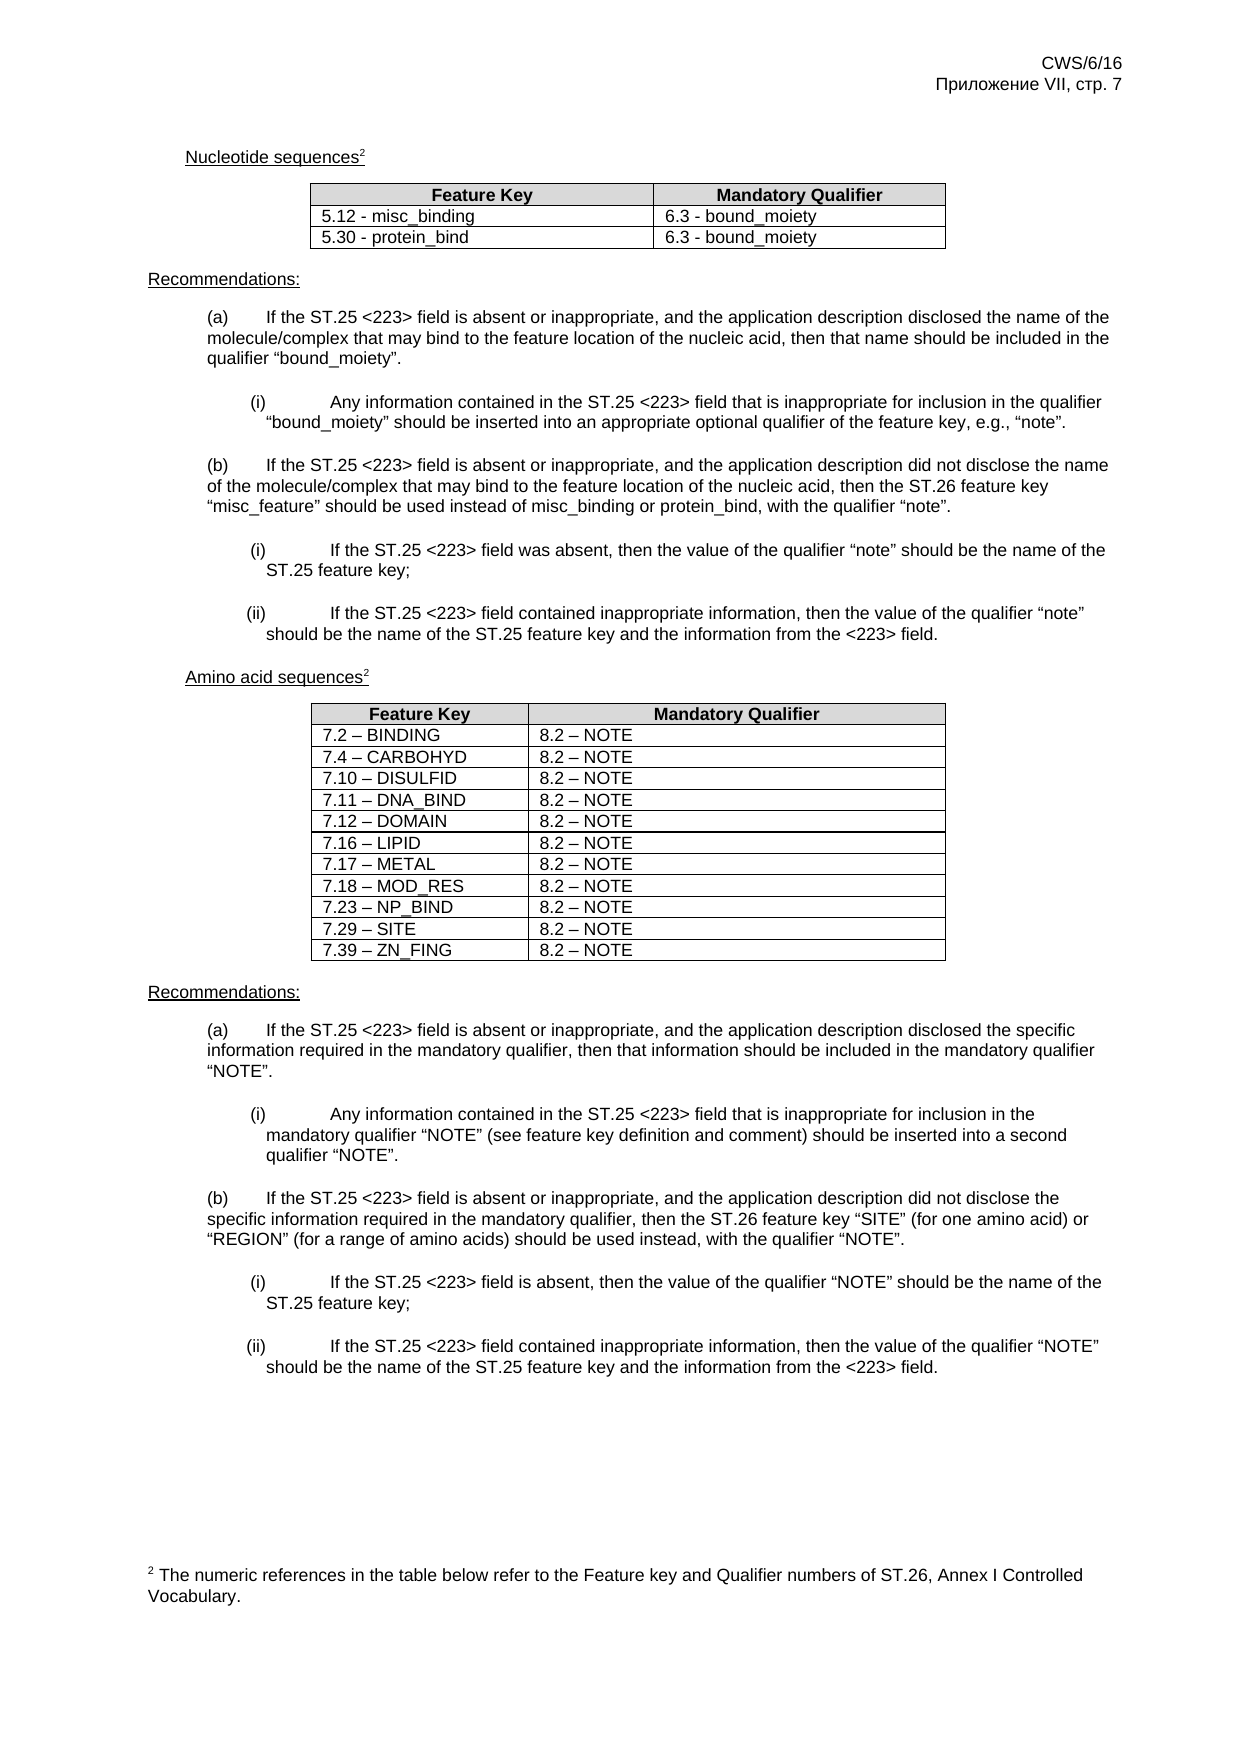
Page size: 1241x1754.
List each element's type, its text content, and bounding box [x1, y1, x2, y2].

list If the ST.25 <223> field contained inappropriate information, then the value of the qualifier “note” should be the name of the ST.25 feature key and the information from the <223> field. [266, 603, 1122, 644]
list If the ST.25 <223> field is absent or inappropriate, and the application description did not disclose the specific information required in the mandatory qualifier, then the ST.26 feature key “SITE” (for one amino acid) or “REGION” (for a range of amino acids) should be used instead, with the qualifier “NOTE”. [207, 1188, 1122, 1249]
list If the ST.25 <223> field is absent or inappropriate, and the application description disclosed the name of the molecule/complex that may bind to the feature location of the nucleic acid, then that name should be included in the qualifier “bound_moiety”. [207, 307, 1122, 368]
table_cell 7.29 – SITE [312, 918, 528, 939]
table_cell 8.2 – NOTE [529, 725, 945, 746]
list If the ST.25 <223> field is absent or inappropriate, and the application description did not disclose the name of the molecule/complex that may bind to the feature location of the nucleic acid, then the ST.26 feature key “misc_feature” should be used instead of misc_binding or protein_bind, with the qualifier “note”. [207, 455, 1122, 516]
table_cell 8.2 – NOTE [529, 768, 945, 788]
table_cell 7.39 – ZN_FING [312, 940, 528, 960]
table_cell 8.2 – NOTE [529, 918, 945, 939]
table_cell 6.3 - bound_moiety [654, 227, 945, 248]
table_cell 7.18 – MOD_RES [312, 875, 528, 896]
list Any information contained in the ST.25 <223> field that is inappropriate for inclusion in the qualifier “bound_moiety” should be inserted into an appropriate optional qualifier of the feature key, e.g., “note”. [266, 391, 1122, 432]
table_cell 6.3 - bound_moiety [654, 206, 945, 226]
list If the ST.25 <223> field contained inappropriate information, then the value of the qualifier “NOTE” should be the name of the ST.25 feature key and the information from the <223> field. [266, 1336, 1122, 1377]
table_cell 7.16 – LIPID [312, 833, 528, 853]
table_cell 7.4 – CARBOHYD [312, 747, 528, 767]
table_cell 8.2 – NOTE [529, 897, 945, 917]
table_cell 5.30 - protein_bind [311, 227, 653, 248]
table_cell 7.11 – DNA_BIND [312, 790, 528, 810]
table_header Mandatory Qualifier [654, 184, 945, 205]
table_cell 7.2 – BINDING [312, 725, 528, 746]
table_cell 5.12 - misc_binding [311, 206, 653, 226]
table_header Feature Key [311, 184, 653, 205]
list If the ST.25 <223> field is absent, then the value of the qualifier “NOTE” should be the name of the ST.25 feature key; [266, 1272, 1122, 1313]
list If the ST.25 <223> field is absent or inappropriate, and the application description disclosed the specific information required in the mandatory qualifier, then that information should be included in the mandatory qualifier “NOTE”. [207, 1020, 1122, 1081]
list If the ST.25 <223> field was absent, then the value of the qualifier “note” should be the name of the ST.25 feature key; [266, 539, 1122, 580]
table_cell 7.10 – DISULFID [312, 768, 528, 788]
table_cell 7.17 – METAL [312, 854, 528, 874]
table_cell 7.12 – DOMAIN [312, 811, 528, 831]
table_cell 8.2 – NOTE [529, 875, 945, 896]
table_header Mandatory Qualifier [529, 704, 945, 724]
table_cell 8.2 – NOTE [529, 747, 945, 767]
list Any information contained in the ST.25 <223> field that is inappropriate for inclusion in the mandatory qualifier “NOTE” (see feature key definition and comment) should be inserted into a second qualifier “NOTE”. [266, 1104, 1122, 1165]
list Nucleotide sequences [185, 147, 1122, 168]
subtitle Recommendations: [148, 269, 1122, 289]
table_cell 7.23 – NP_BIND [312, 897, 528, 917]
table_cell 8.2 – NOTE [529, 940, 945, 960]
table_cell 8.2 – NOTE [529, 790, 945, 810]
table_header Feature Key [312, 704, 528, 724]
list Amino acid sequences2 [185, 667, 1122, 687]
table_cell 8.2 – NOTE [529, 854, 945, 874]
table_cell 8.2 – NOTE [529, 811, 945, 831]
subtitle Recommendations: [148, 982, 1122, 1002]
table_cell 8.2 – NOTE [529, 833, 945, 853]
